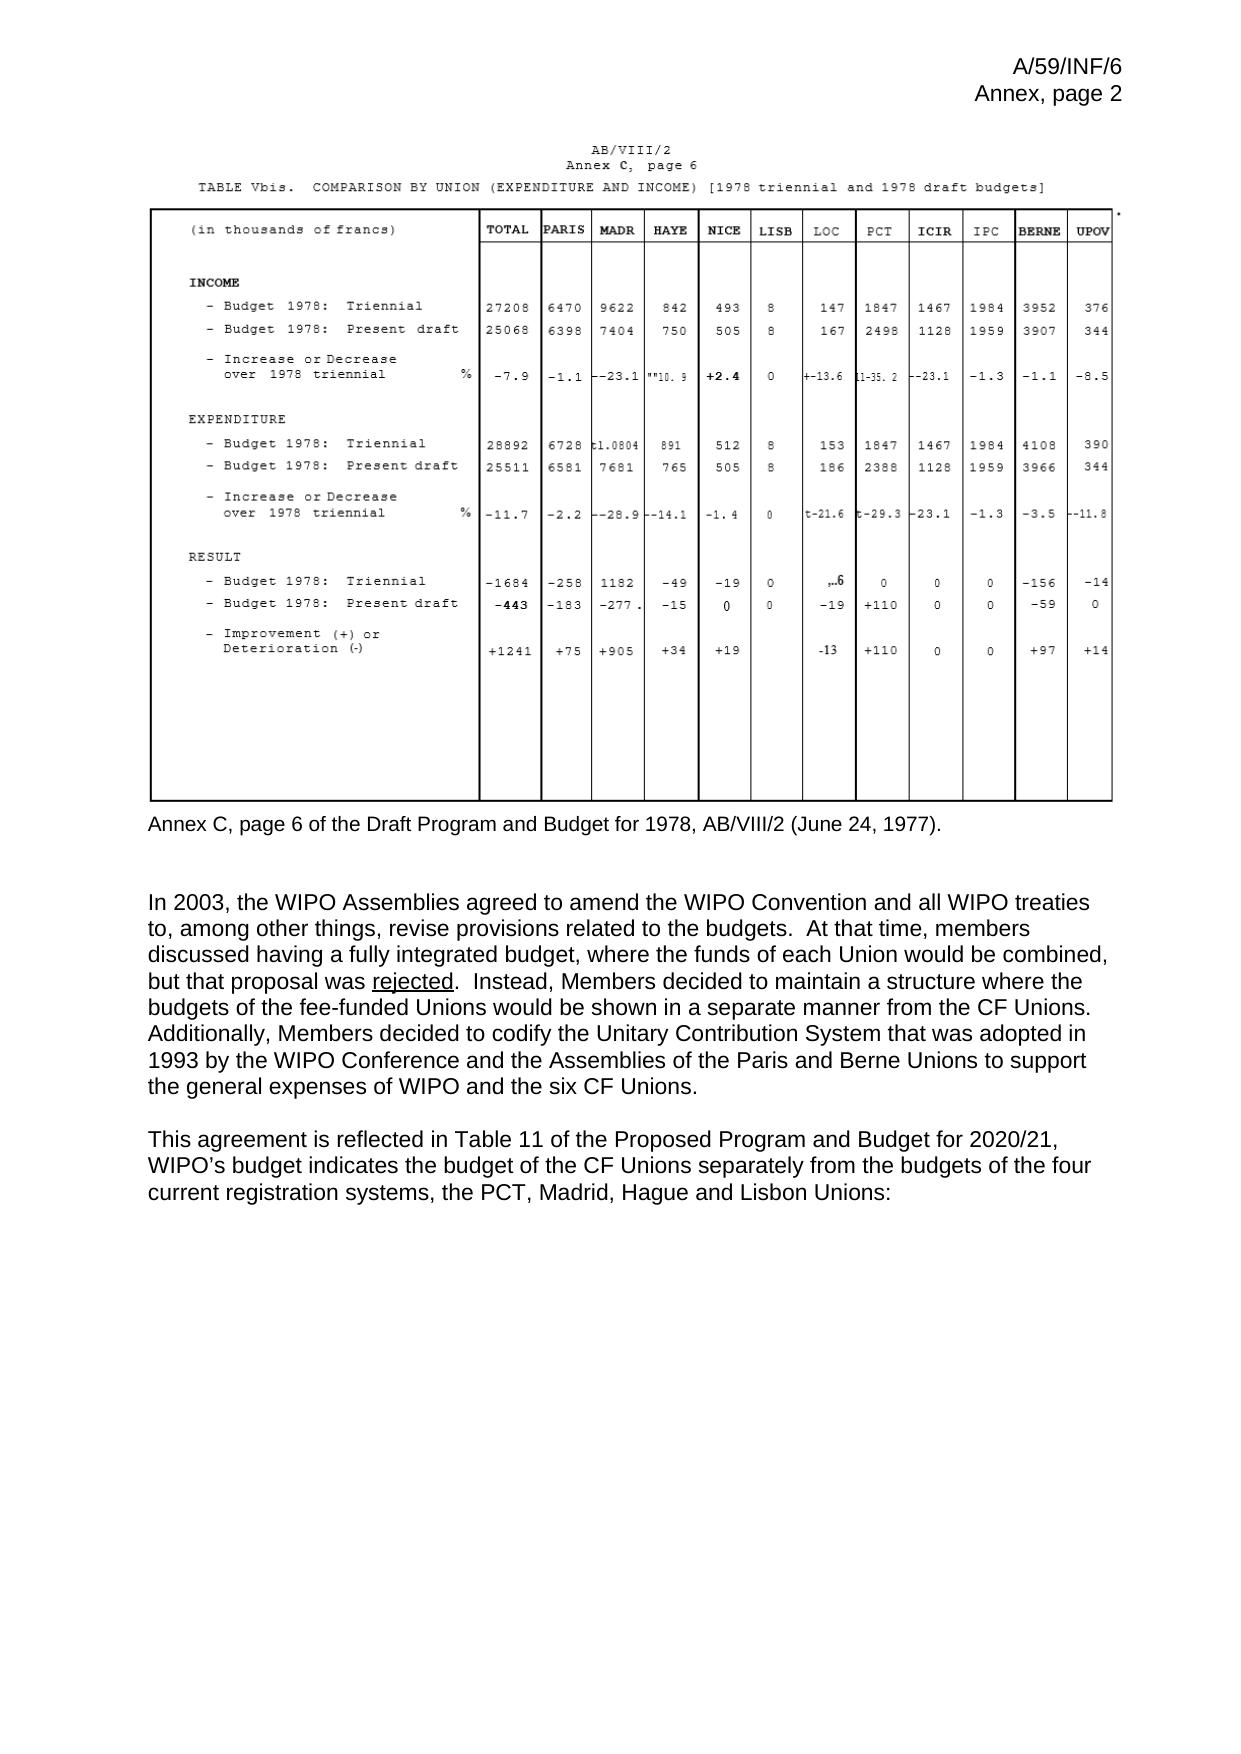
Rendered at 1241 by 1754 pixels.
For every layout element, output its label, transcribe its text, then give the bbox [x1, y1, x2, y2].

text In 2003, the WIPO Assemblies agreed to amend the WIPO Convention and all WIPO treaties to, among other things, revise provisions related to the budgets. At that time, members discussed having a fully integrated budget, where the funds of each Union would be combined, but that proposal was rejected. Instead, Members decided to maintain a structure where the budgets of the fee-funded Unions would be shown in a separate manner from the CF Unions. Additionally, Members decided to codify the Unitary Contribution System that was adopted in 1993 by the WIPO Conference and the Assemblies of the Paris and Berne Unions to support the general expenses of WIPO and the six CF Unions. [148, 888, 1122, 1099]
text This agreement is reflected in Table 11 of the Proposed Program and Budget for 2020/21, WIPO’s budget indicates the budget of the CF Unions separately from the budgets of the four current registration systems, the PCT, Madrid, Hague and Lisbon Unions: [148, 1126, 1122, 1205]
picture [147, 132, 1126, 812]
text Annex C, page 6 of the Draft Program and Budget for 1978, AB/VIII/2 (June 24, 1977). [148, 812, 1122, 836]
